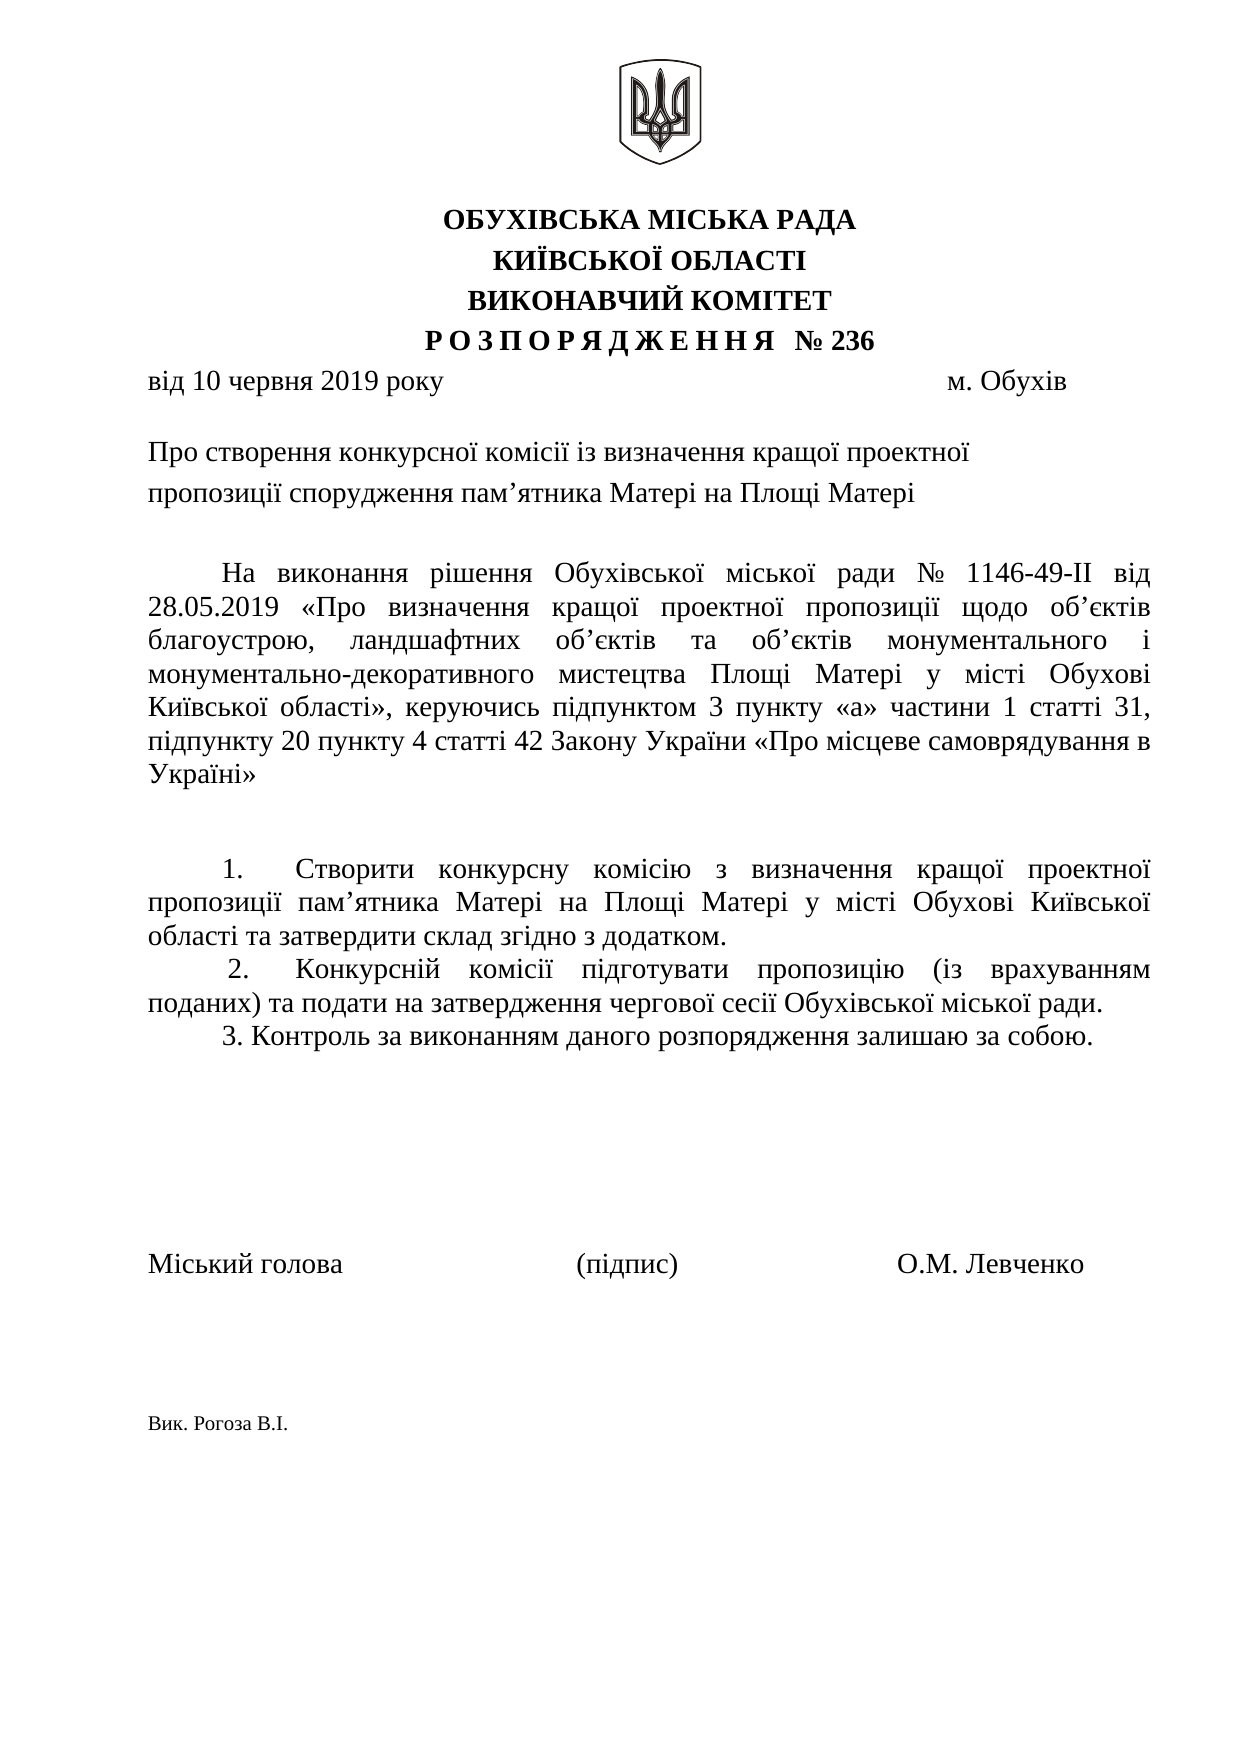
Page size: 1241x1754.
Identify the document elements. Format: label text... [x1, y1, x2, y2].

text Міський голова (підпис) О.М. Левченко [148, 1246, 1152, 1280]
text ВИКОНАВЧИЙ КОМІТЕТ [148, 283, 1152, 316]
text Вик. Рогоза В.І. [148, 1411, 1152, 1435]
text КИЇВСЬКОЇ ОБЛАСТІ [148, 243, 1152, 276]
text Про створення конкурсної комісії із визначення кращої проектної пропозиції спорудження пам’ятника Матері на Площі Матері [148, 434, 989, 508]
text ОБУХІВСЬКА МІСЬКА РАДА [148, 202, 1152, 236]
list Конкурсній комісії підготувати пропозицію (із врахуванням поданих) та подати на затвердження чергової сесії Обухівської міської ради. [148, 951, 1152, 1018]
text На виконання рішення Обухівської міської ради № 1146-49-ІІ від 28.05.2019 «Про визначення кращої проектної пропозиції щодо об’єктів благоустрою, ландшафтних об’єктів та об’єктів монументального і монументально-декоративного мистецтва Площі Матері у місті Обухові Київської області», керуючись підпунктом 3 пункту «а» частини 1 статті 31, підпункту 20 пункту 4 статті 42 Закону України «Про місцеве самоврядування в Україні» [148, 555, 1152, 790]
text РОЗПОРЯДЖЕННЯ № 236 [148, 323, 1152, 357]
text 3. Контроль за виконанням даного розпорядження залишаю за собою. [148, 1018, 1152, 1052]
text від 10 червня 2019 року м. Обухів [148, 363, 1152, 397]
list Створити конкурсну комісію з визначення кращої проектної пропозиції пам’ятника Матері на Площі Матері у місті Обухові Київської області та затвердити склад згідно з додатком. [148, 851, 1152, 951]
